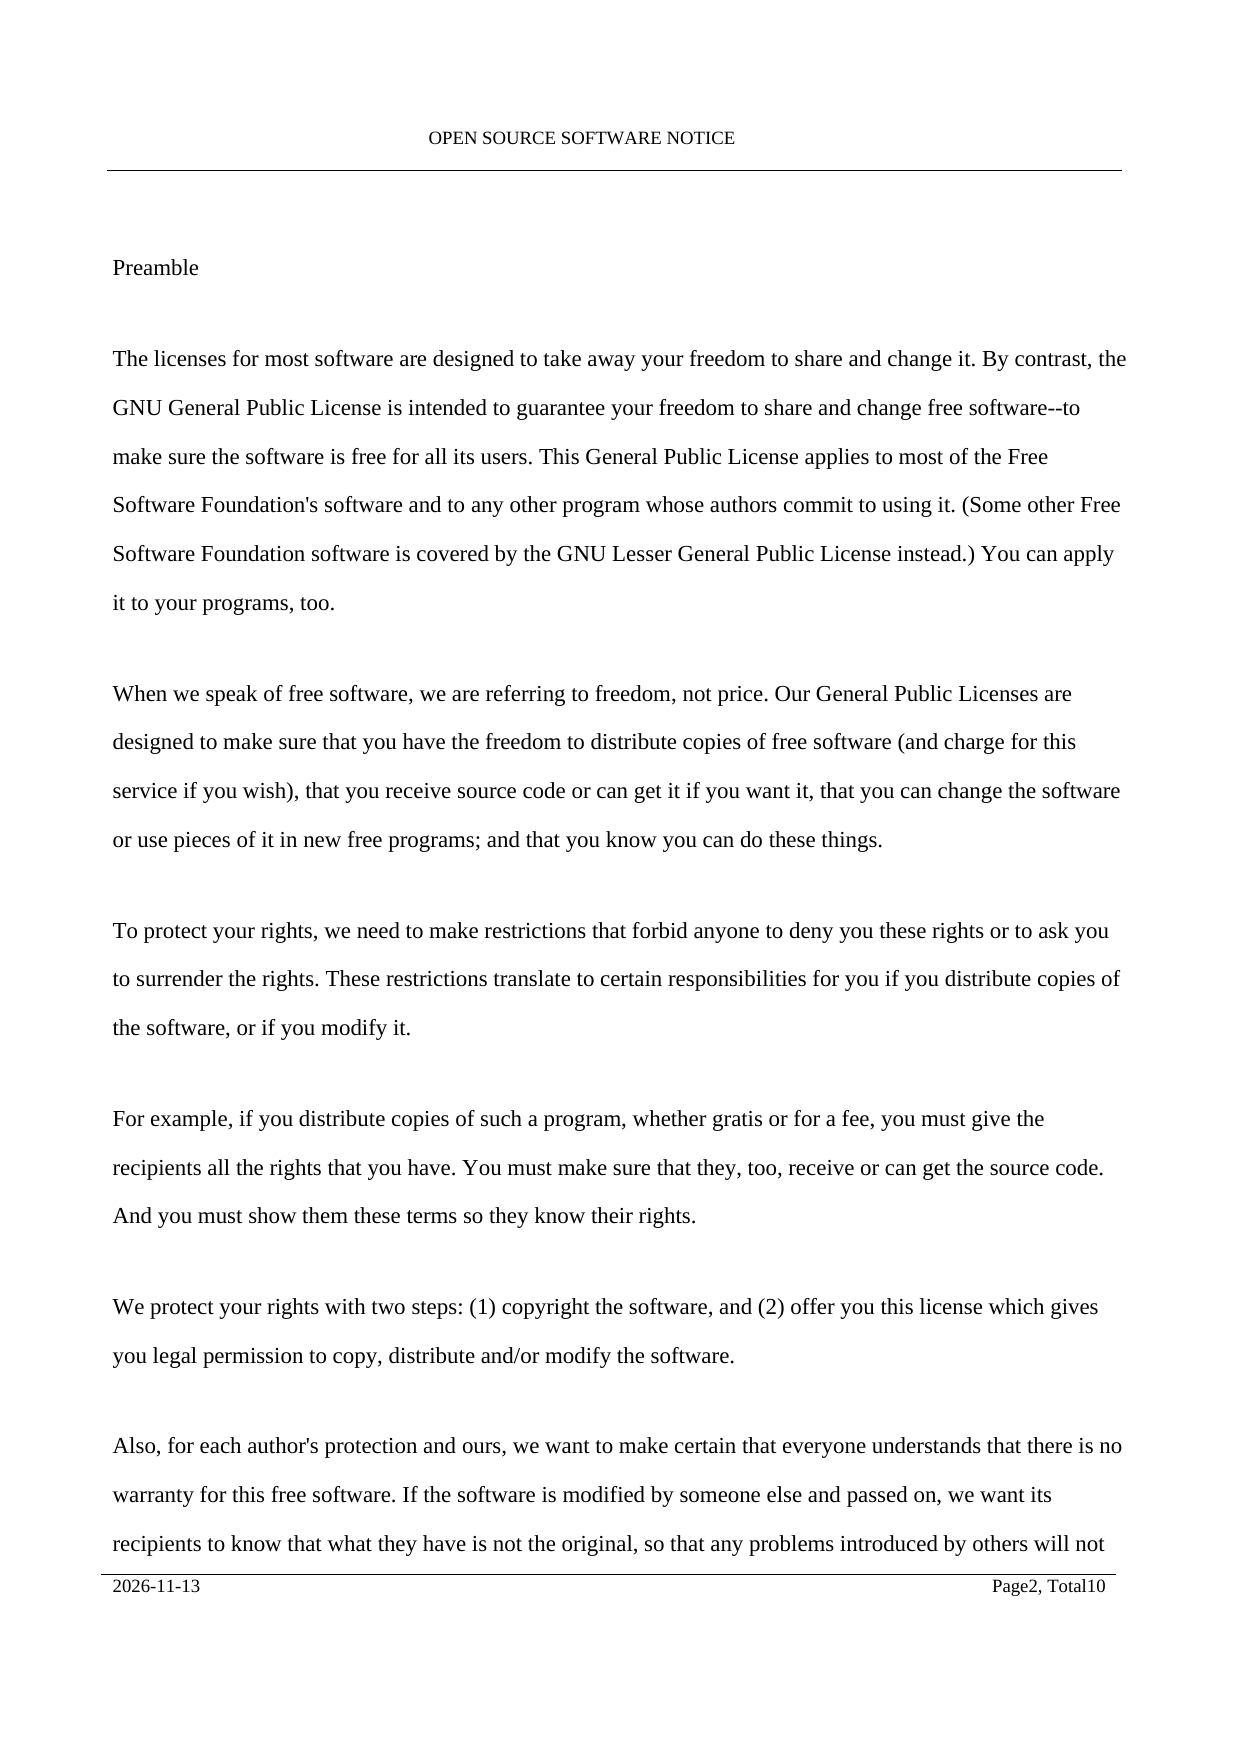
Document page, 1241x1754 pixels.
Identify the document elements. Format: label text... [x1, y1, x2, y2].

text Preamble [112, 251, 1128, 284]
text When we speak of free software, we are referring to freedom, not price. Our General Public Licenses are designed to make sure that you have the freedom to distribute copies of free software (and charge for this service if you wish), that you receive source code or can get it if you want it, that you can change the software or use pieces of it in new free programs; and that you know you can do these things. [112, 677, 1128, 855]
text The licenses for most software are designed to take away your freedom to share and change it. By contrast, the GNU General Public License is intended to guarantee your freedom to share and change free software--to make sure the software is free for all its users. This General Public License applies to most of the Free Software Foundation's software and to any other program whose authors commit to using it. (Some other Free Software Foundation software is covered by the GNU Lesser General Public License instead.) You can apply it to your programs, too. [112, 342, 1128, 618]
text To protect your rights, we need to make restrictions that forbid anyone to deny you these rights or to ask you to surrender the rights. These restrictions translate to certain responsibilities for you if you distribute copies of the software, or if you modify it. [112, 914, 1128, 1044]
text For example, if you distribute copies of such a program, whether gratis or for a fee, you must give the recipients all the rights that you have. You must make sure that they, too, receive or can get the source code. And you must show them these terms so they know their rights. [112, 1102, 1128, 1232]
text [112, 1429, 1128, 1559]
text We protect your rights with two steps: (1) copyright the software, and (2) offer you this license which gives you legal permission to copy, distribute and/or modify the software. [112, 1290, 1128, 1371]
